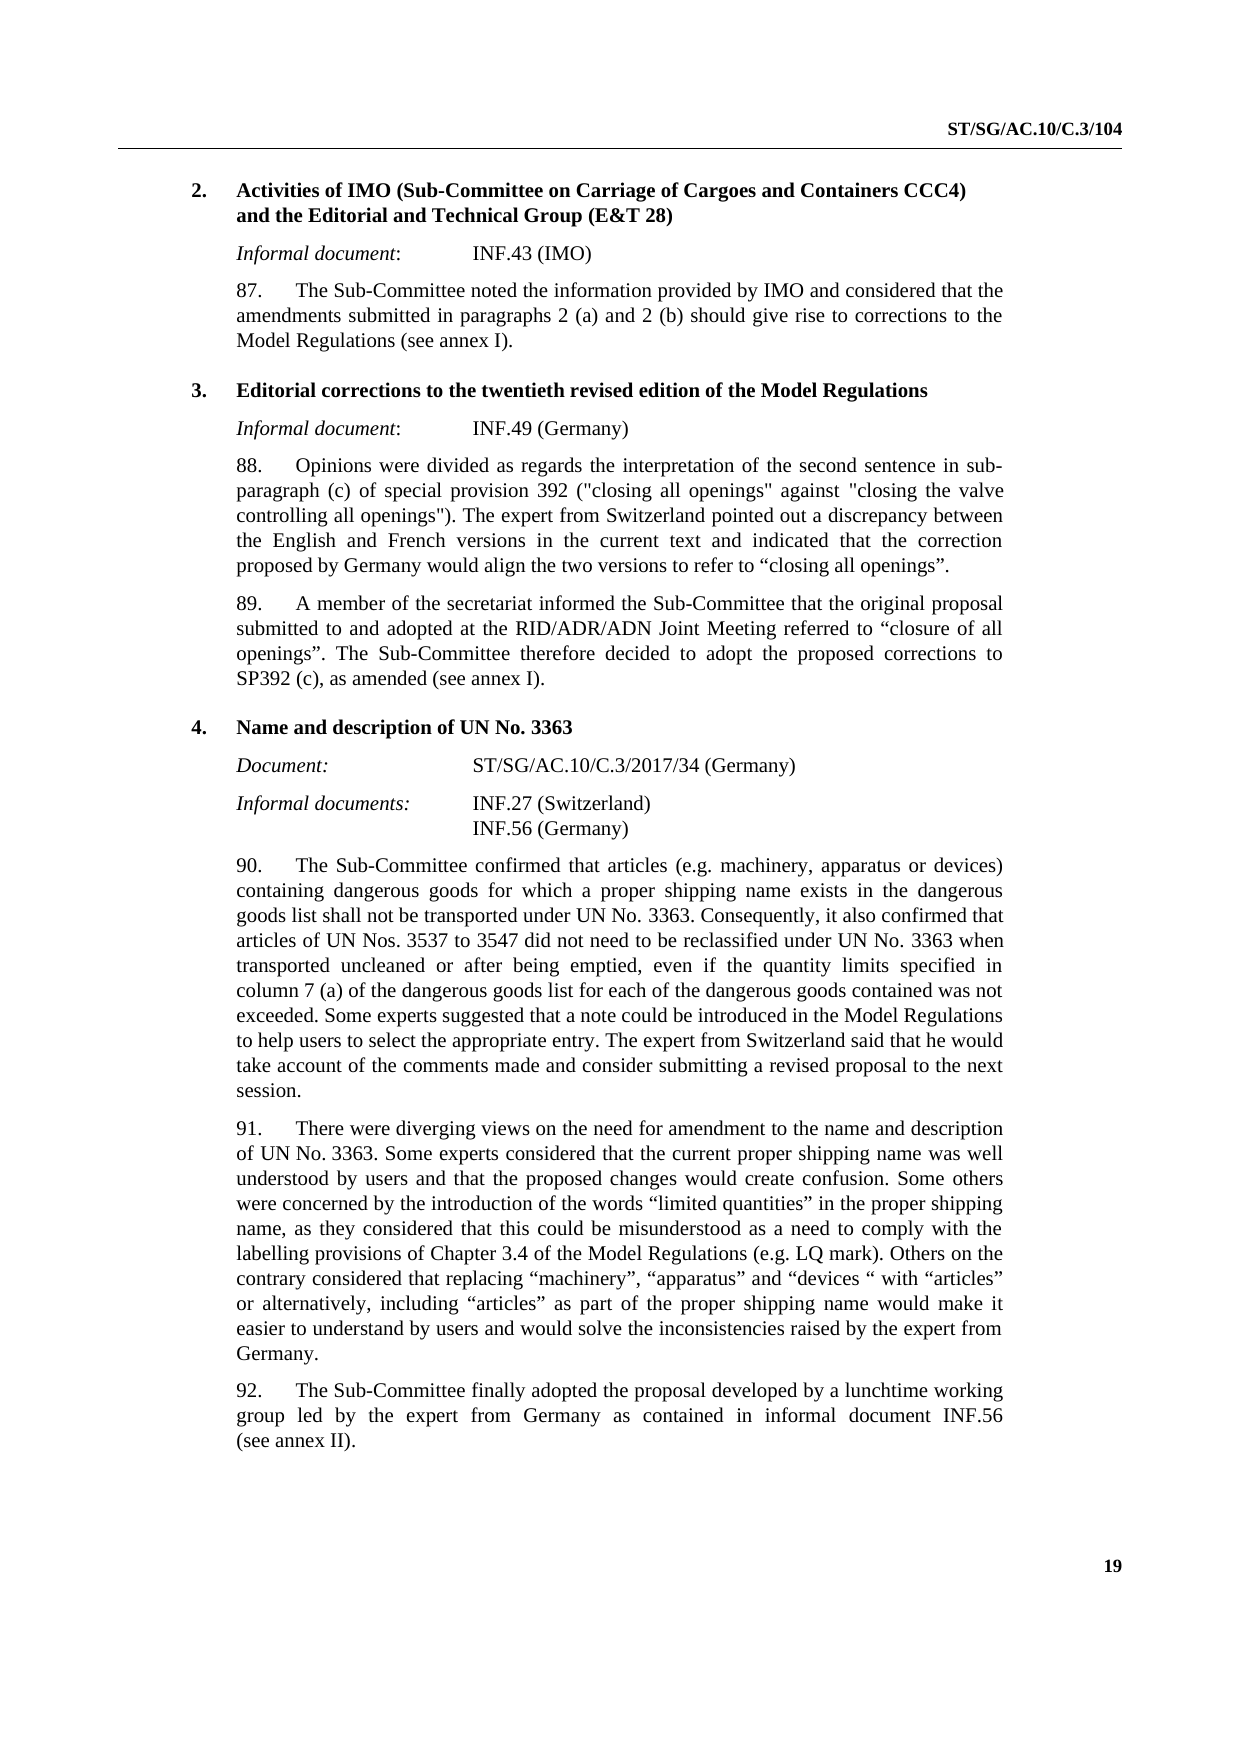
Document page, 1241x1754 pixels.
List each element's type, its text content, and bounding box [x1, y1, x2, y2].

text 2. Activities of IMO (Sub-Committee on Carriage of Cargoes and Containers CCC4) and the Editorial and Technical Group (E&T 28) [118, 177, 1004, 227]
text 88. Opinions were divided as regards the interpretation of the second sentence in sub-paragraph (c) of special provision 392 ("closing all openings" against "closing the valve controlling all openings"). The expert from Switzerland pointed out a discrepancy between the English and French versions in the current text and indicated that the correction proposed by Germany would align the two versions to refer to “closing all openings”. [236, 452, 1004, 577]
text 92. The Sub-Committee finally adopted the proposal developed by a lunchtime working group led by the expert from Germany as contained in informal document INF.56 (see annex II). [236, 1377, 1004, 1452]
text Informal documents: INF.27 (Switzerland) INF.56 (Germany) [236, 790, 1004, 840]
text 87. The Sub-Committee noted the information provided by IMO and considered that the amendments submitted in paragraphs 2 (a) and 2 (b) should give rise to corrections to the Model Regulations (see annex I). [236, 277, 1004, 352]
text Informal document: INF.49 (Germany) [236, 415, 1004, 440]
text Informal document: INF.43 (IMO) [236, 240, 1004, 265]
text Document: ST/SG/AC.10/C.3/2017/34 (Germany) [236, 752, 1004, 777]
text 89. A member of the secretariat informed the Sub-Committee that the original proposal submitted to and adopted at the RID/ADR/ADN Joint Meeting referred to “closure of all openings”. The Sub-Committee therefore decided to adopt the proposed corrections to SP392 (c), as amended (see annex I). [236, 590, 1004, 690]
text 3. Editorial corrections to the twentieth revised edition of the Model Regulations [118, 377, 1004, 402]
text 4. Name and description of UN No. 3363 [118, 715, 1004, 740]
text 90. The Sub-Committee confirmed that articles (e.g. machinery, apparatus or devices) containing dangerous goods for which a proper shipping name exists in the dangerous goods list shall not be transported under UN No. 3363. Consequently, it also confirmed that articles of UN Nos. 3537 to 3547 did not need to be reclassified under UN No. 3363 when transported uncleaned or after being emptied, even if the quantity limits specified in column 7 (a) of the dangerous goods list for each of the dangerous goods contained was not exceeded. Some experts suggested that a note could be introduced in the Model Regulations to help users to select the appropriate entry. The expert from Switzerland said that he would take account of the comments made and consider submitting a revised proposal to the next session. [236, 852, 1004, 1102]
text 91. There were diverging views on the need for amendment to the name and description of UN No. 3363. Some experts considered that the current proper shipping name was well understood by users and that the proposed changes would create confusion. Some others were concerned by the introduction of the words “limited quantities” in the proper shipping name, as they considered that this could be misunderstood as a need to comply with the labelling provisions of Chapter 3.4 of the Model Regulations (e.g. LQ mark). Others on the contrary considered that replacing “machinery”, “apparatus” and “devices “ with “articles” or alternatively, including “articles” as part of the proper shipping name would make it easier to understand by users and would solve the inconsistencies raised by the expert from Germany. [236, 1115, 1004, 1365]
